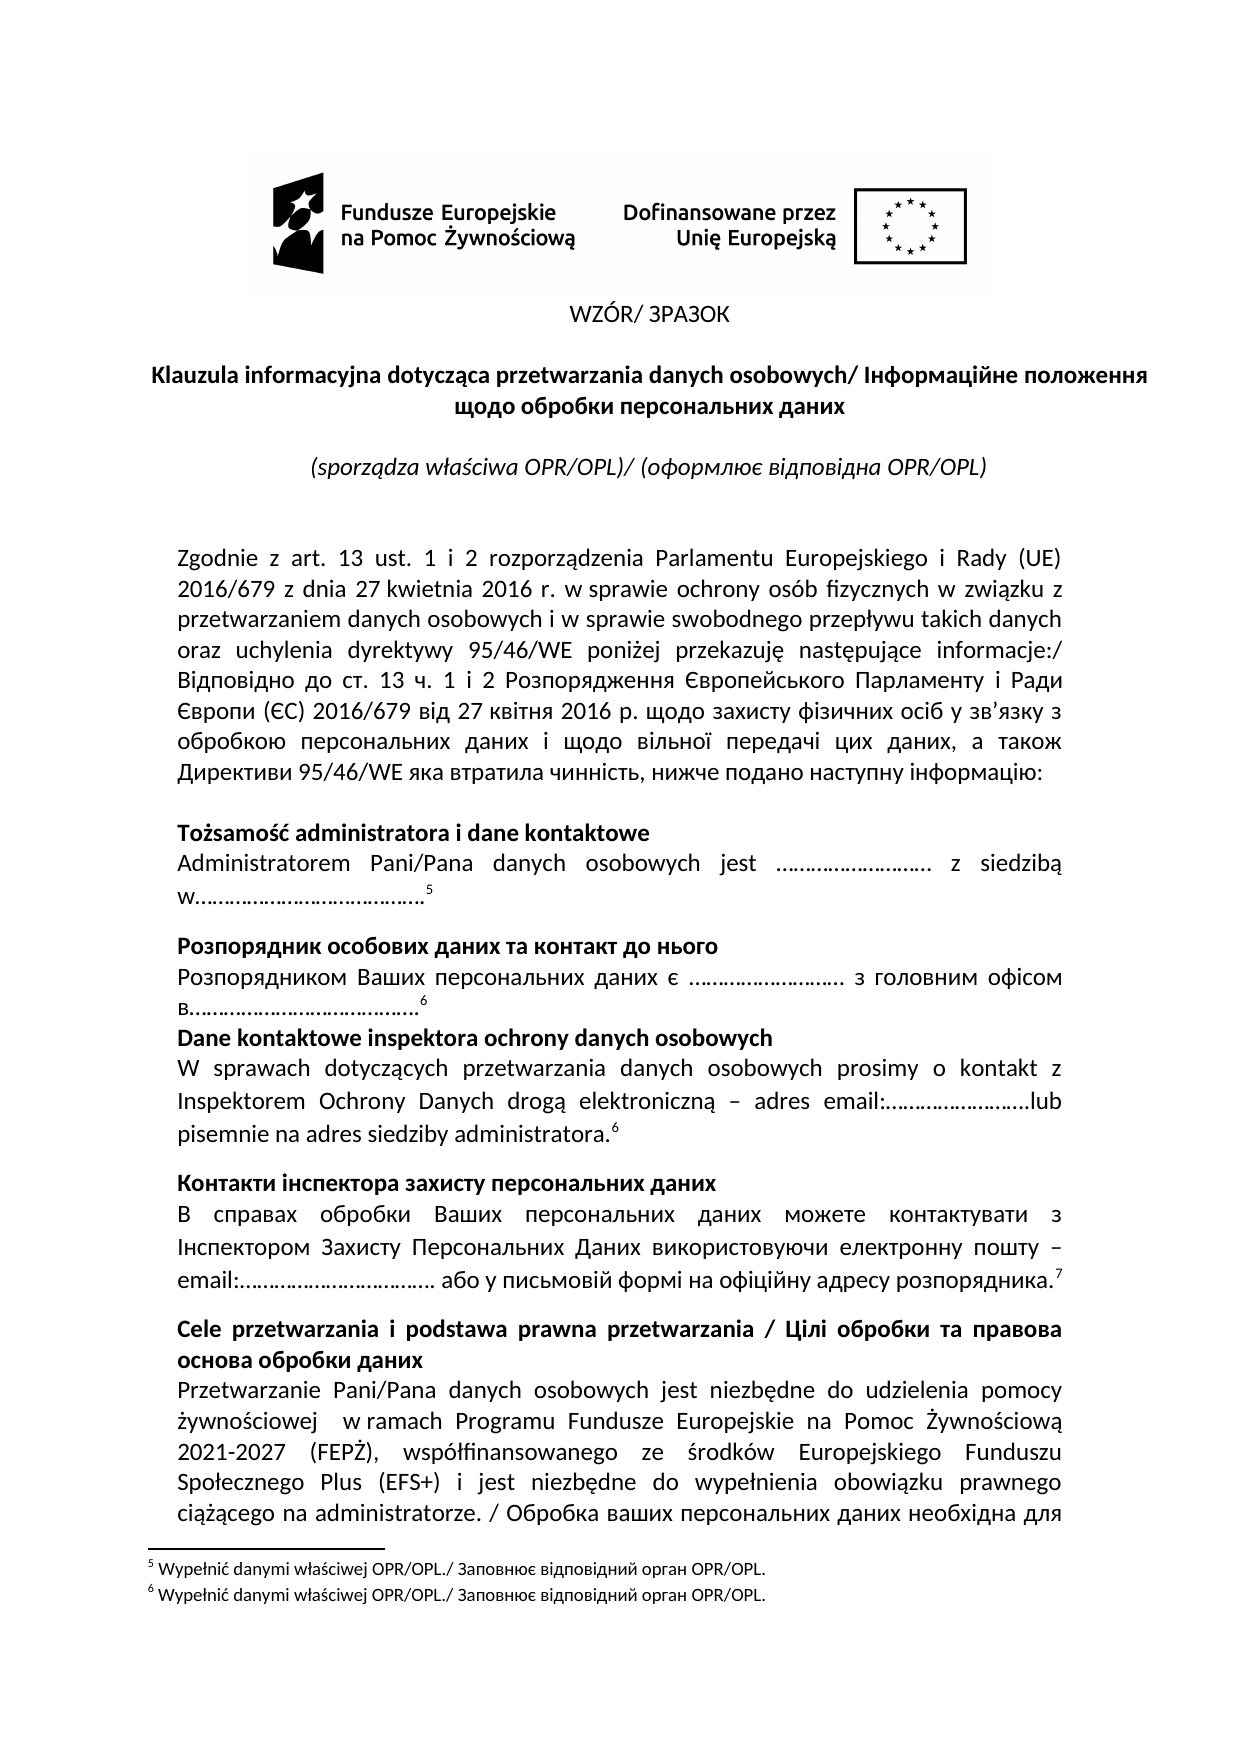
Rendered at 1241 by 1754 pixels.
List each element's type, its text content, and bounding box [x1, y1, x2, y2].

text Tożsamość administratora i dane kontaktowe [177, 817, 1063, 848]
text Klauzula informacyjna dotycząca przetwarzania danych osobowych/ Інформаційне положення щодо обробки персональних даних [148, 359, 1152, 420]
text Administratorem Pani/Pana danych osobowych jest ……………………… z siedzibą w…………………………………. [177, 848, 1063, 911]
text (sporządza właściwa OPR/OPL)/ (оформлює відповідна OPR/OPL) [148, 451, 1152, 481]
text В справах обробки Ваших персональних даних можете контактувати з Інспектором Захисту Персональних Даних використовуючи електронну пошту – email:……………………………. або у письмовій формі на офіційну адресу розпорядника.7 [177, 1198, 1063, 1294]
text W sprawach dotyczących przetwarzania danych osobowych prosimy o kontakt z Inspektorem Ochrony Danych drogą elektroniczną – adres email:…………………….lub pisemnie na adres siedziby administratora. [177, 1052, 1063, 1148]
text Zgodnie z art. 13 ust. 1 i 2 rozporządzenia Parlamentu Europejskiego i Rady (UE) 2016/679 z dnia 27 kwietnia 2016 r. w sprawie ochrony osób fizycznych w związku z przetwarzaniem danych osobowych i w sprawie swobodnego przepływu takich danych oraz uchylenia dyrektywy 95/46/WE poniżej przekazuję następujące informacje:/ Відповідно до ст. 13 ч. 1 i 2 Розпорядження Європейського Парламенту i Ради Європи (ЄС) 2016/679 від 27 квітня 2016 р. щодо захисту фізичних осіб у зв’язку з обробкою персональних даних і щодо вільної передачі цих даних, а також Директиви 95/46/WE яка втратила чинність, нижче подано наступну інформацію: [177, 542, 1063, 787]
text Cele przetwarzania i podstawa prawna przetwarzania / Цілі обробки та правова основа обробки даних [177, 1313, 1063, 1374]
text Розпорядник особових даних та контакт до нього [177, 930, 1063, 961]
text Контакти інспектора захисту персональних даних [177, 1168, 1063, 1198]
text Розпорядником Ваших персональних даних є ……………………… з головним офісом в………………………………….6 [177, 961, 1063, 1022]
text Dane kontaktowe inspektora ochrony danych osobowych [177, 1022, 1063, 1052]
text WZÓR/ ЗРАЗОК [148, 298, 1152, 329]
picture [248, 147, 992, 299]
